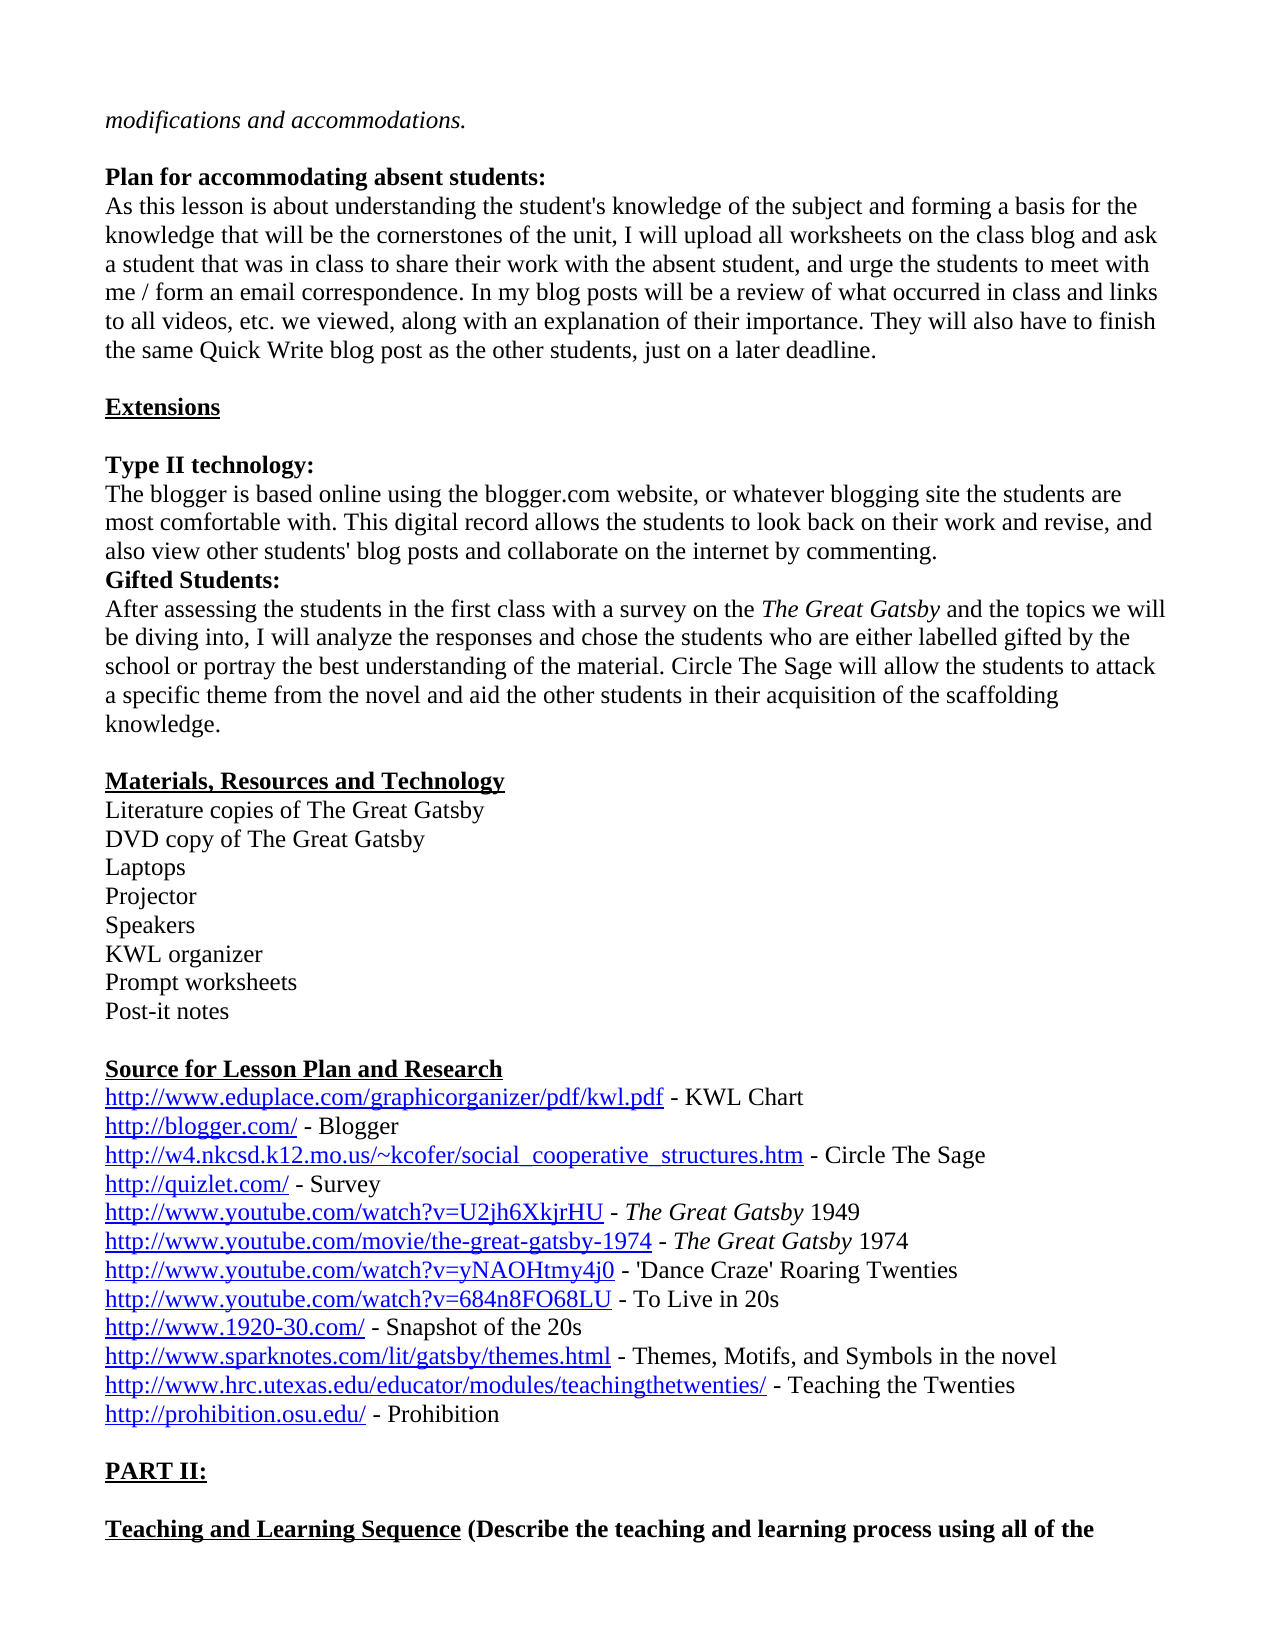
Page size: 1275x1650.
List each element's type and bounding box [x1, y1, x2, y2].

text [105, 105, 1170, 1542]
